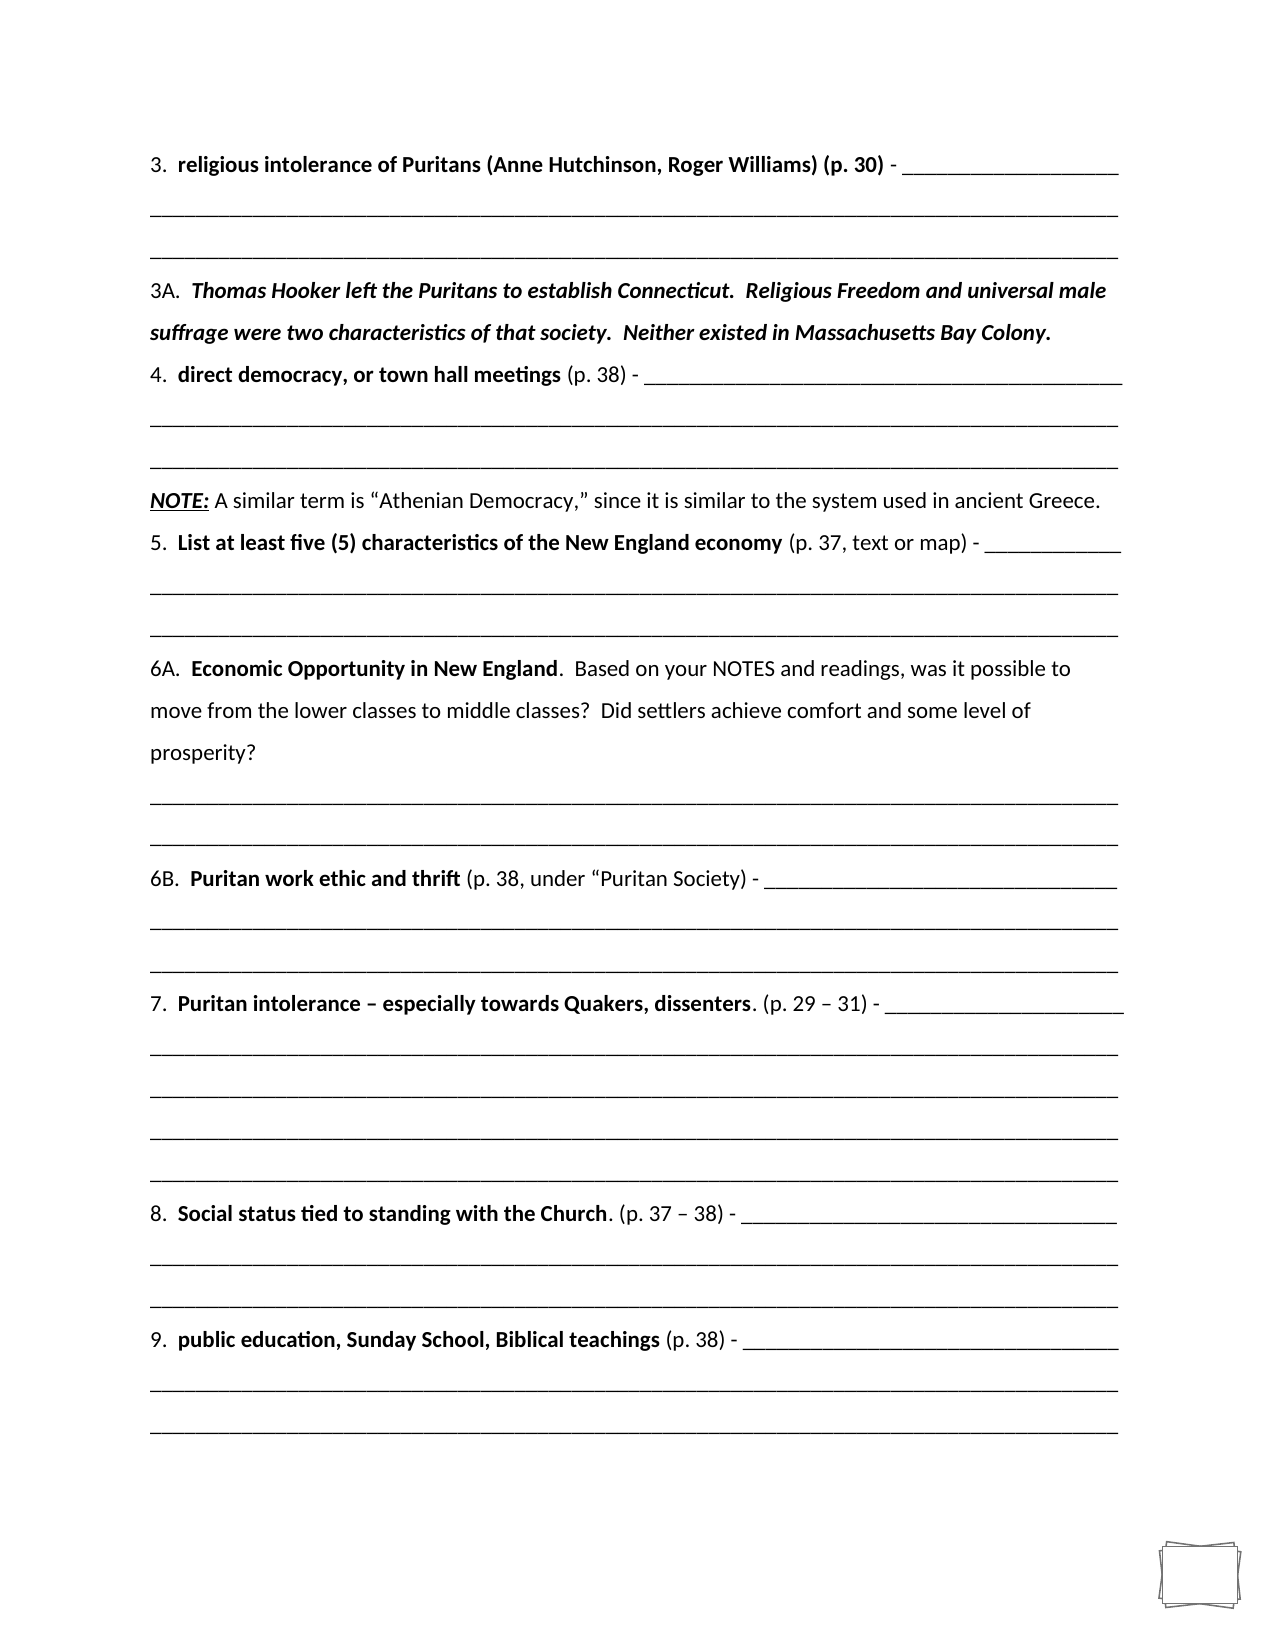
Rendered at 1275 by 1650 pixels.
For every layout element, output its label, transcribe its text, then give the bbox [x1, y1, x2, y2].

text 8. Social status tied to standing with the Church. (p. 37 – 38) - _________________________________ [150, 1199, 1125, 1227]
text 7. Puritan intolerance – especially towards Quakers, dissenters. (p. 29 – 31) - _____________________ [150, 989, 1125, 1018]
text 5. List at least five (5) characteristics of the New England economy (p. 37, text or map) - ____________ [150, 528, 1125, 556]
text 3. religious intolerance of Puritans (Anne Hutchinson, Roger Williams) (p. 30) - ___________________ [150, 150, 1125, 178]
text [150, 192, 1125, 262]
text NOTE: A similar term is “Athenian Democracy,” since it is similar to the system used in ancient Greece. [150, 486, 1125, 514]
text 3A. Thomas Hooker left the Puritans to establish Connecticut. Religious Freedom and universal male suffrage were two characteristics of that society. Neither existed in Massachusetts Bay Colony. [150, 276, 1125, 346]
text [150, 1367, 1125, 1437]
text 6B. Puritan work ethic and thrift (p. 38, under “Puritan Society) - _______________________________ [150, 864, 1125, 892]
text 6A. Economic Opportunity in New England. Based on your NOTES and readings, was it possible to move from the lower classes to middle classes? Did settlers achieve comfort and some level of prosperity? [150, 654, 1125, 766]
text 4. direct democracy, or town hall meetings (p. 38) - __________________________________________ [150, 360, 1125, 388]
text 9. public education, Sunday School, Biblical teachings (p. 38) - _________________________________ [150, 1325, 1125, 1353]
